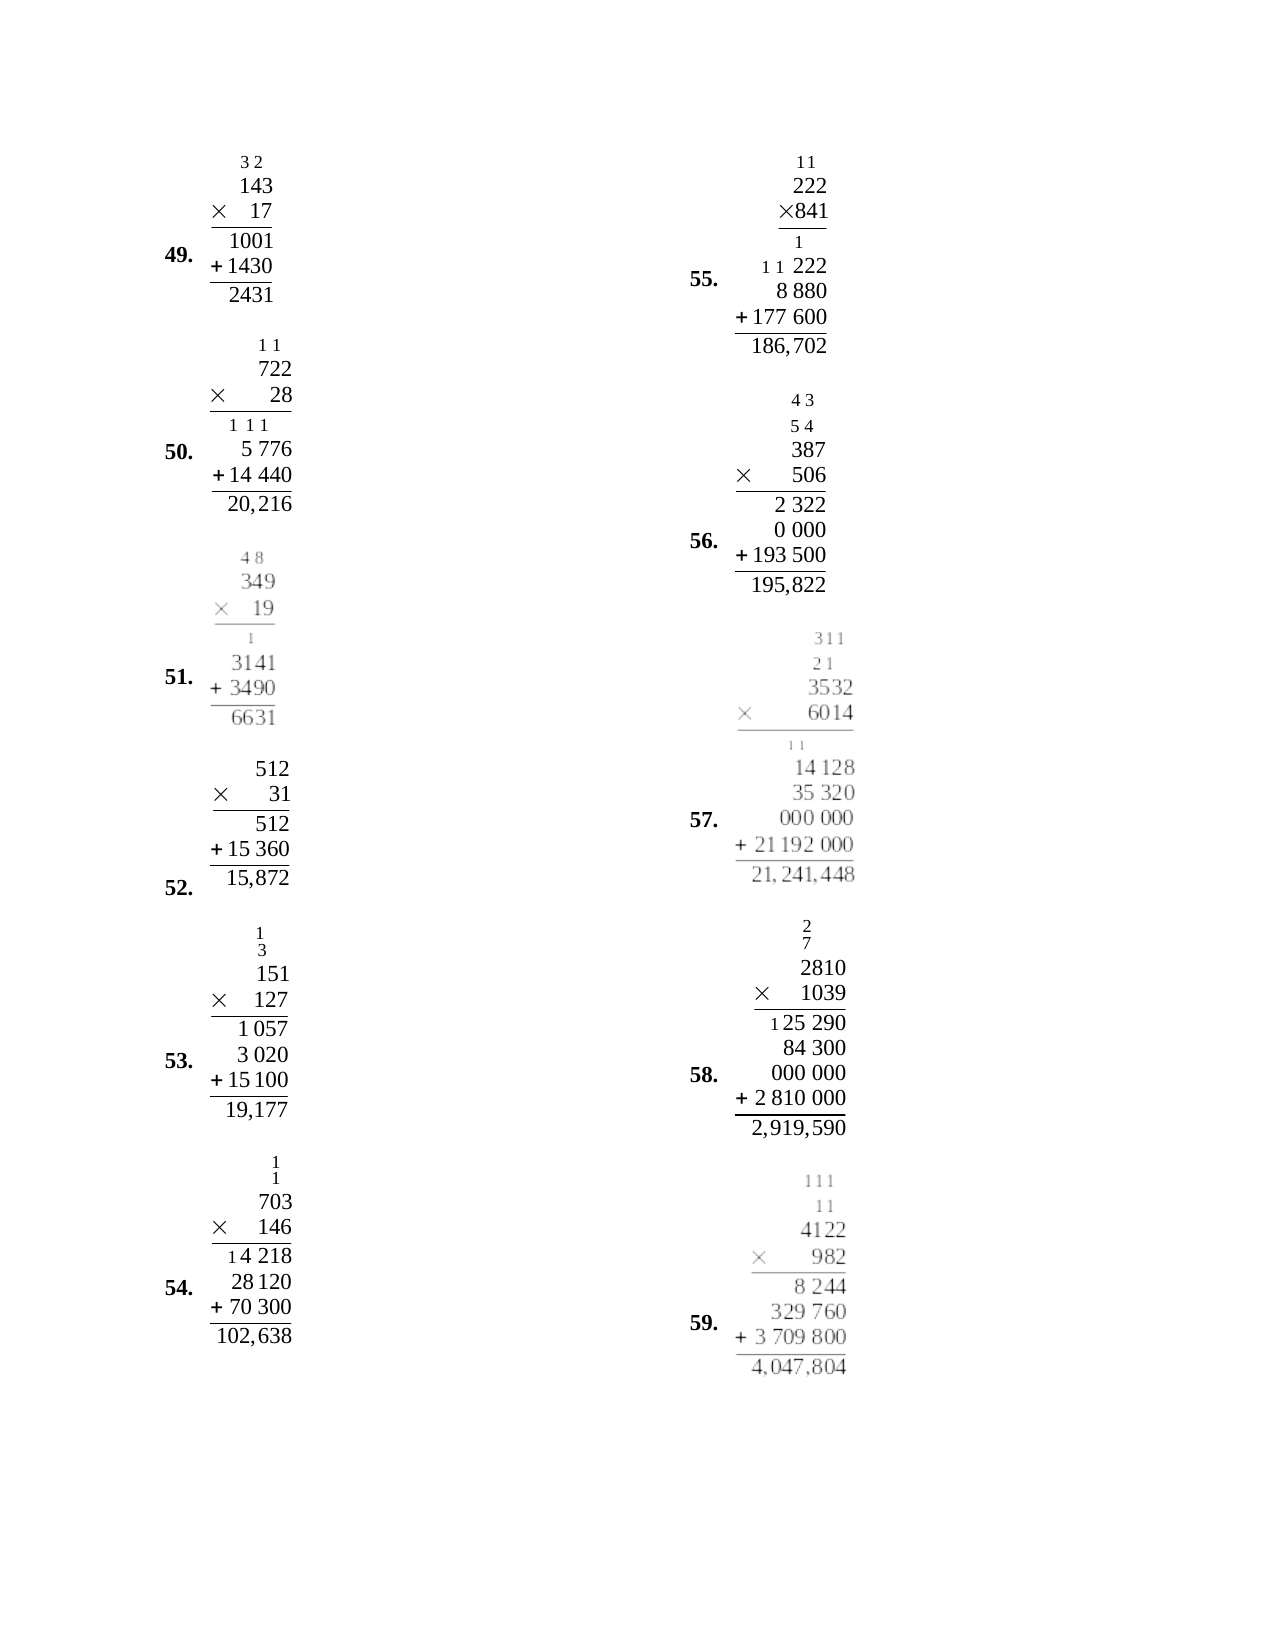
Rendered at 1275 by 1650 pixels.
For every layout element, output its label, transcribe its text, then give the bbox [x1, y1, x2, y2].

text 52. [150, 756, 600, 900]
text 59. [675, 1171, 1125, 1388]
text 50. [150, 334, 600, 526]
text 53. [150, 921, 600, 1131]
text 56. [675, 388, 1125, 606]
text 55. [675, 150, 1125, 368]
text 51. [150, 547, 600, 735]
text 57. [675, 627, 1125, 894]
text 49. [150, 150, 600, 313]
text 54. [150, 1151, 600, 1358]
text 58. [675, 915, 1125, 1150]
